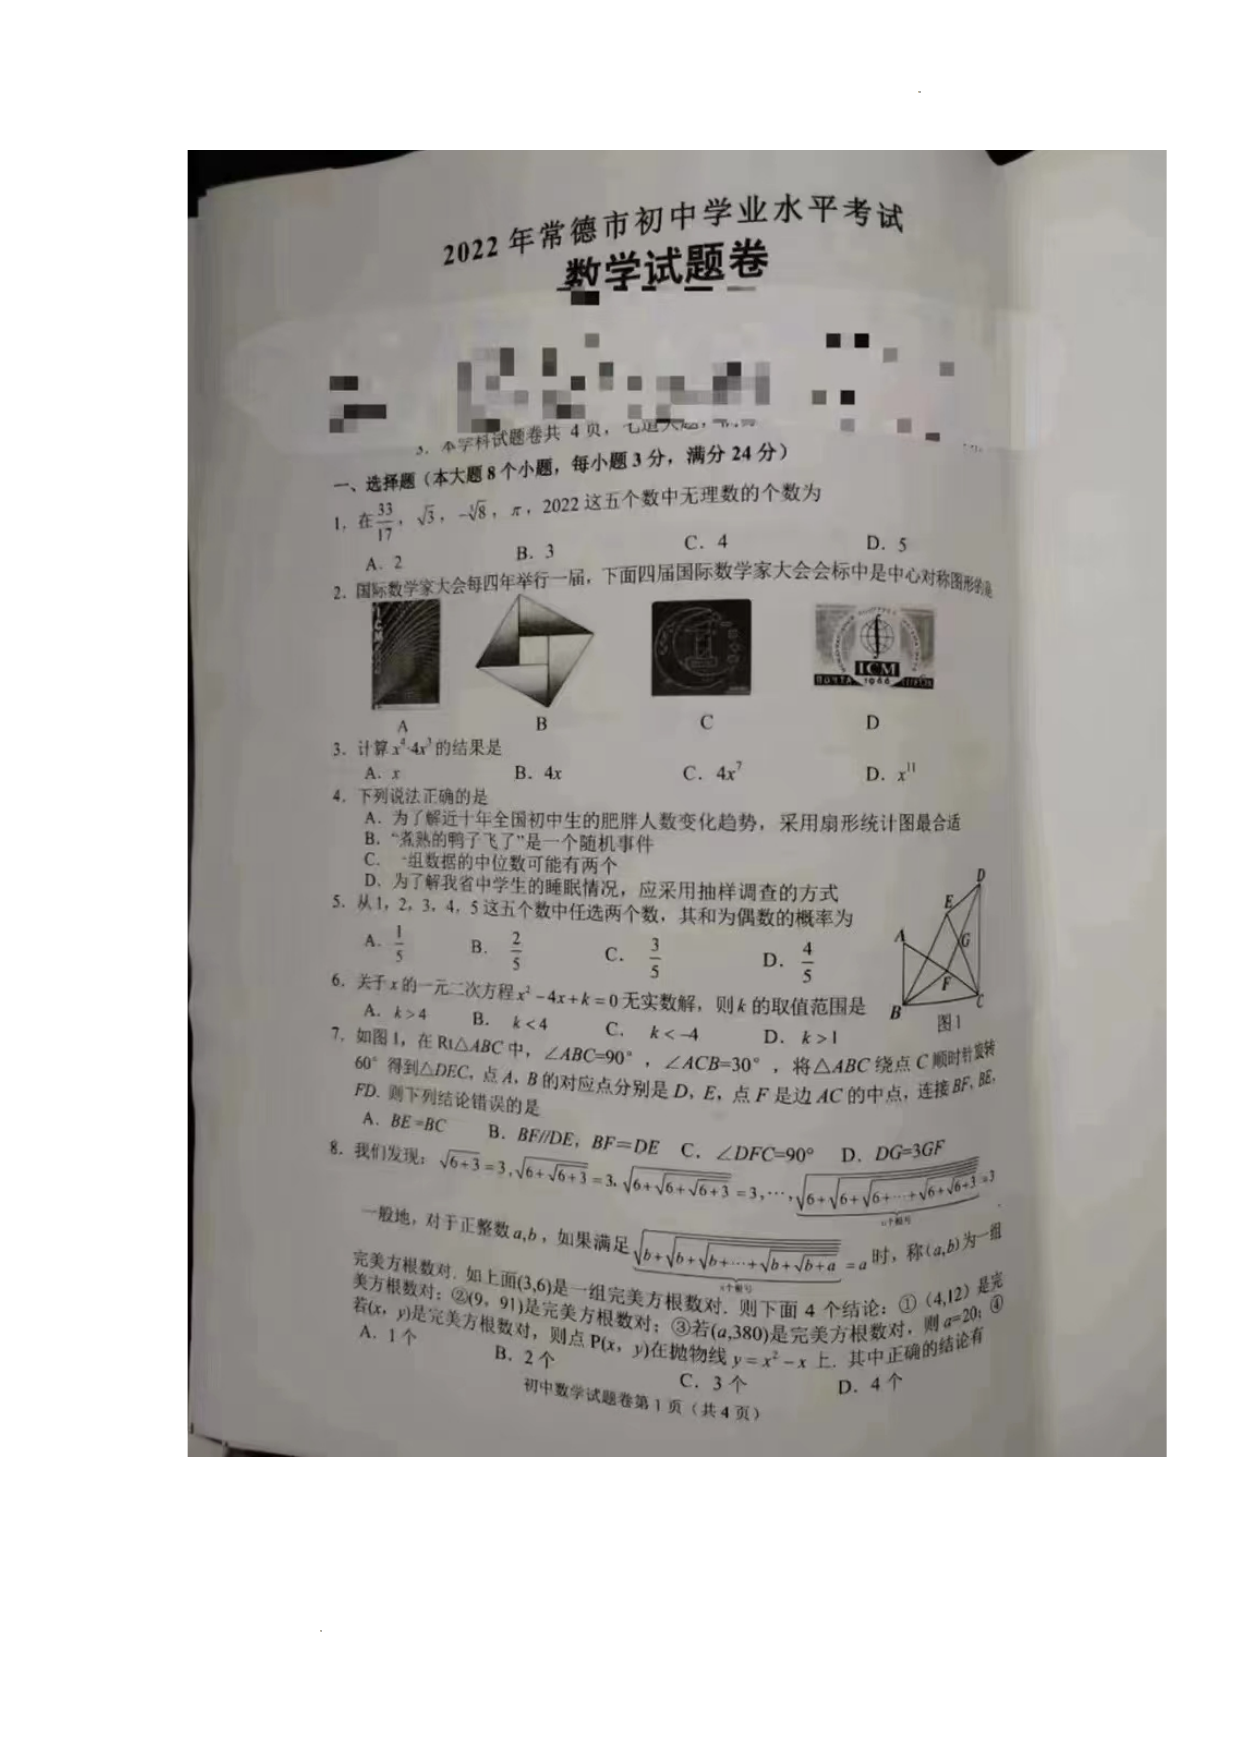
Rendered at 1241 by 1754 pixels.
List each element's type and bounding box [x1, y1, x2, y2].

picture [187, 150, 1167, 1457]
